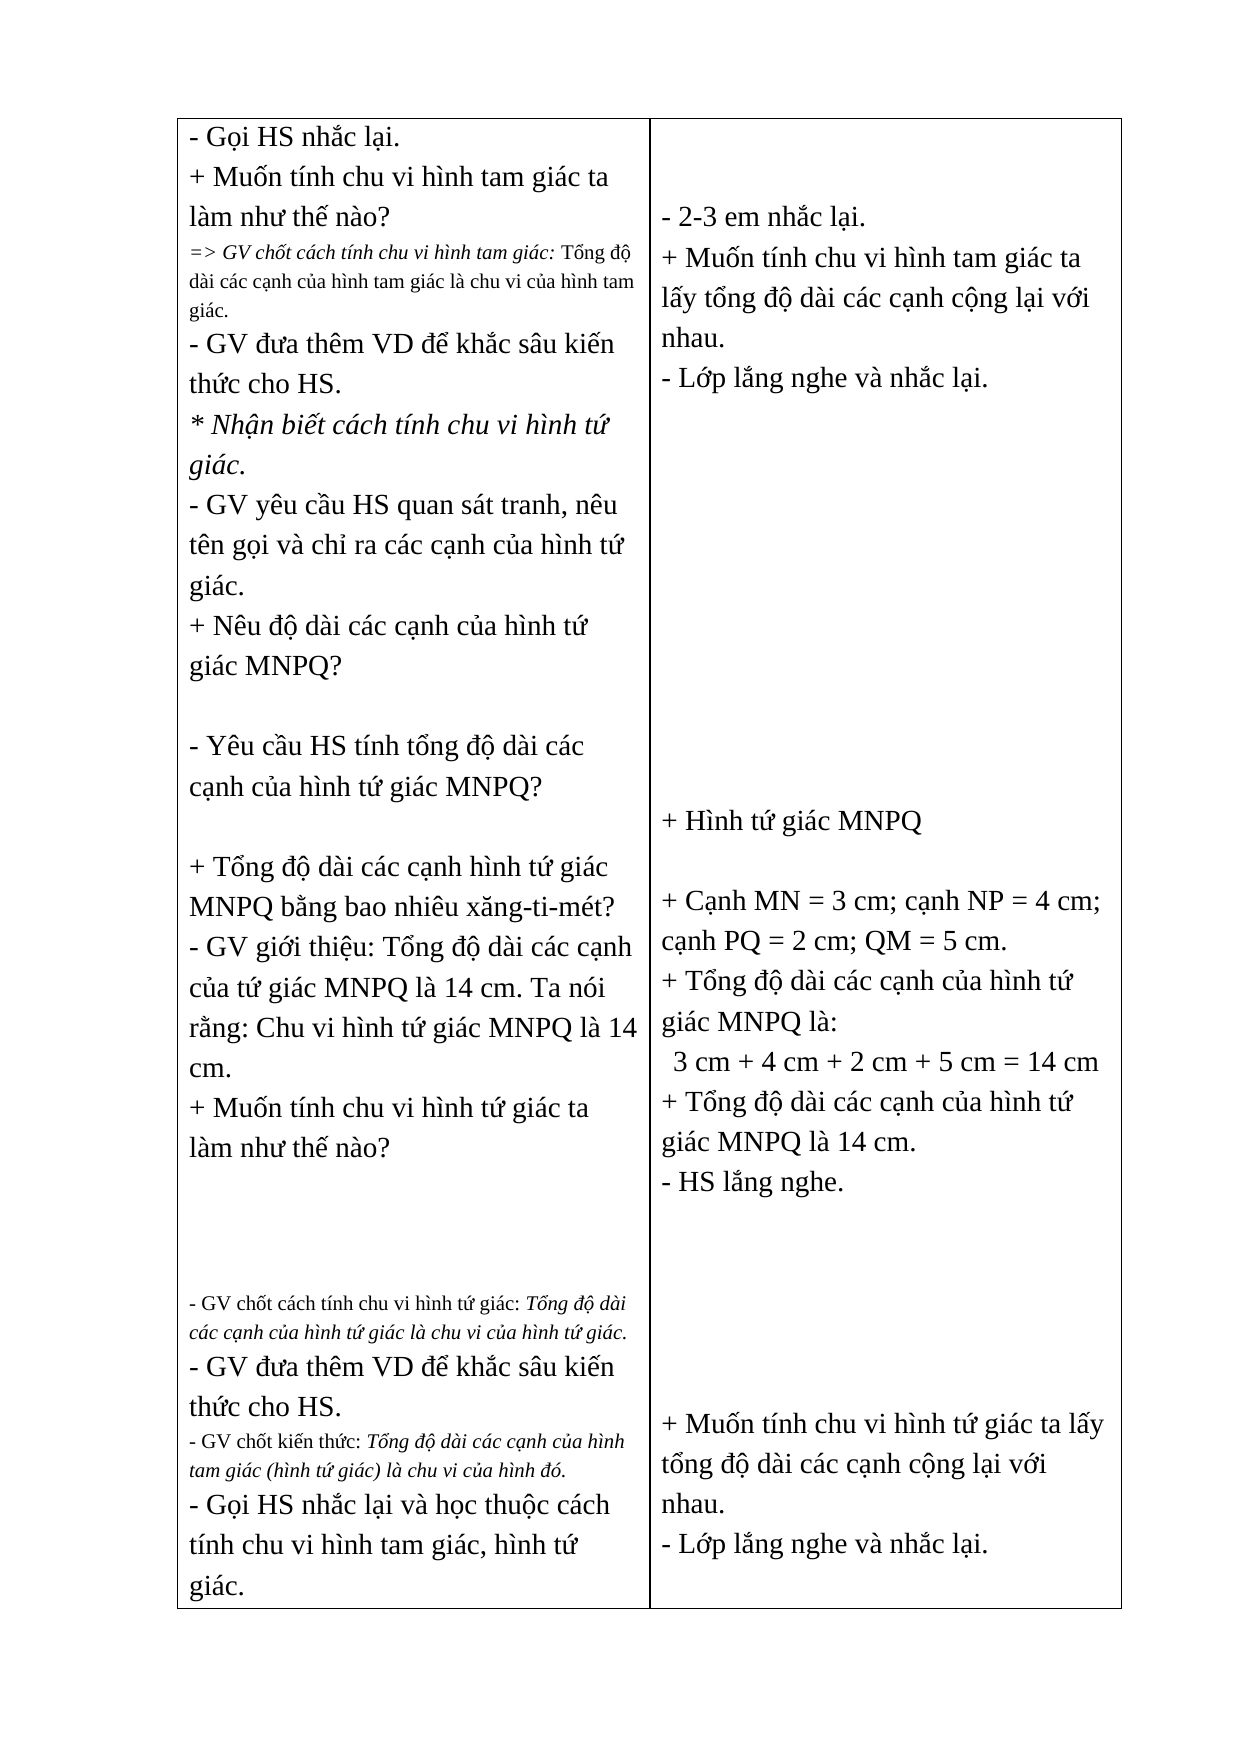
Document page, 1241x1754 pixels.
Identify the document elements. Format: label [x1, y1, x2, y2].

table_cell [178, 119, 649, 1608]
table_cell [651, 119, 1121, 1608]
